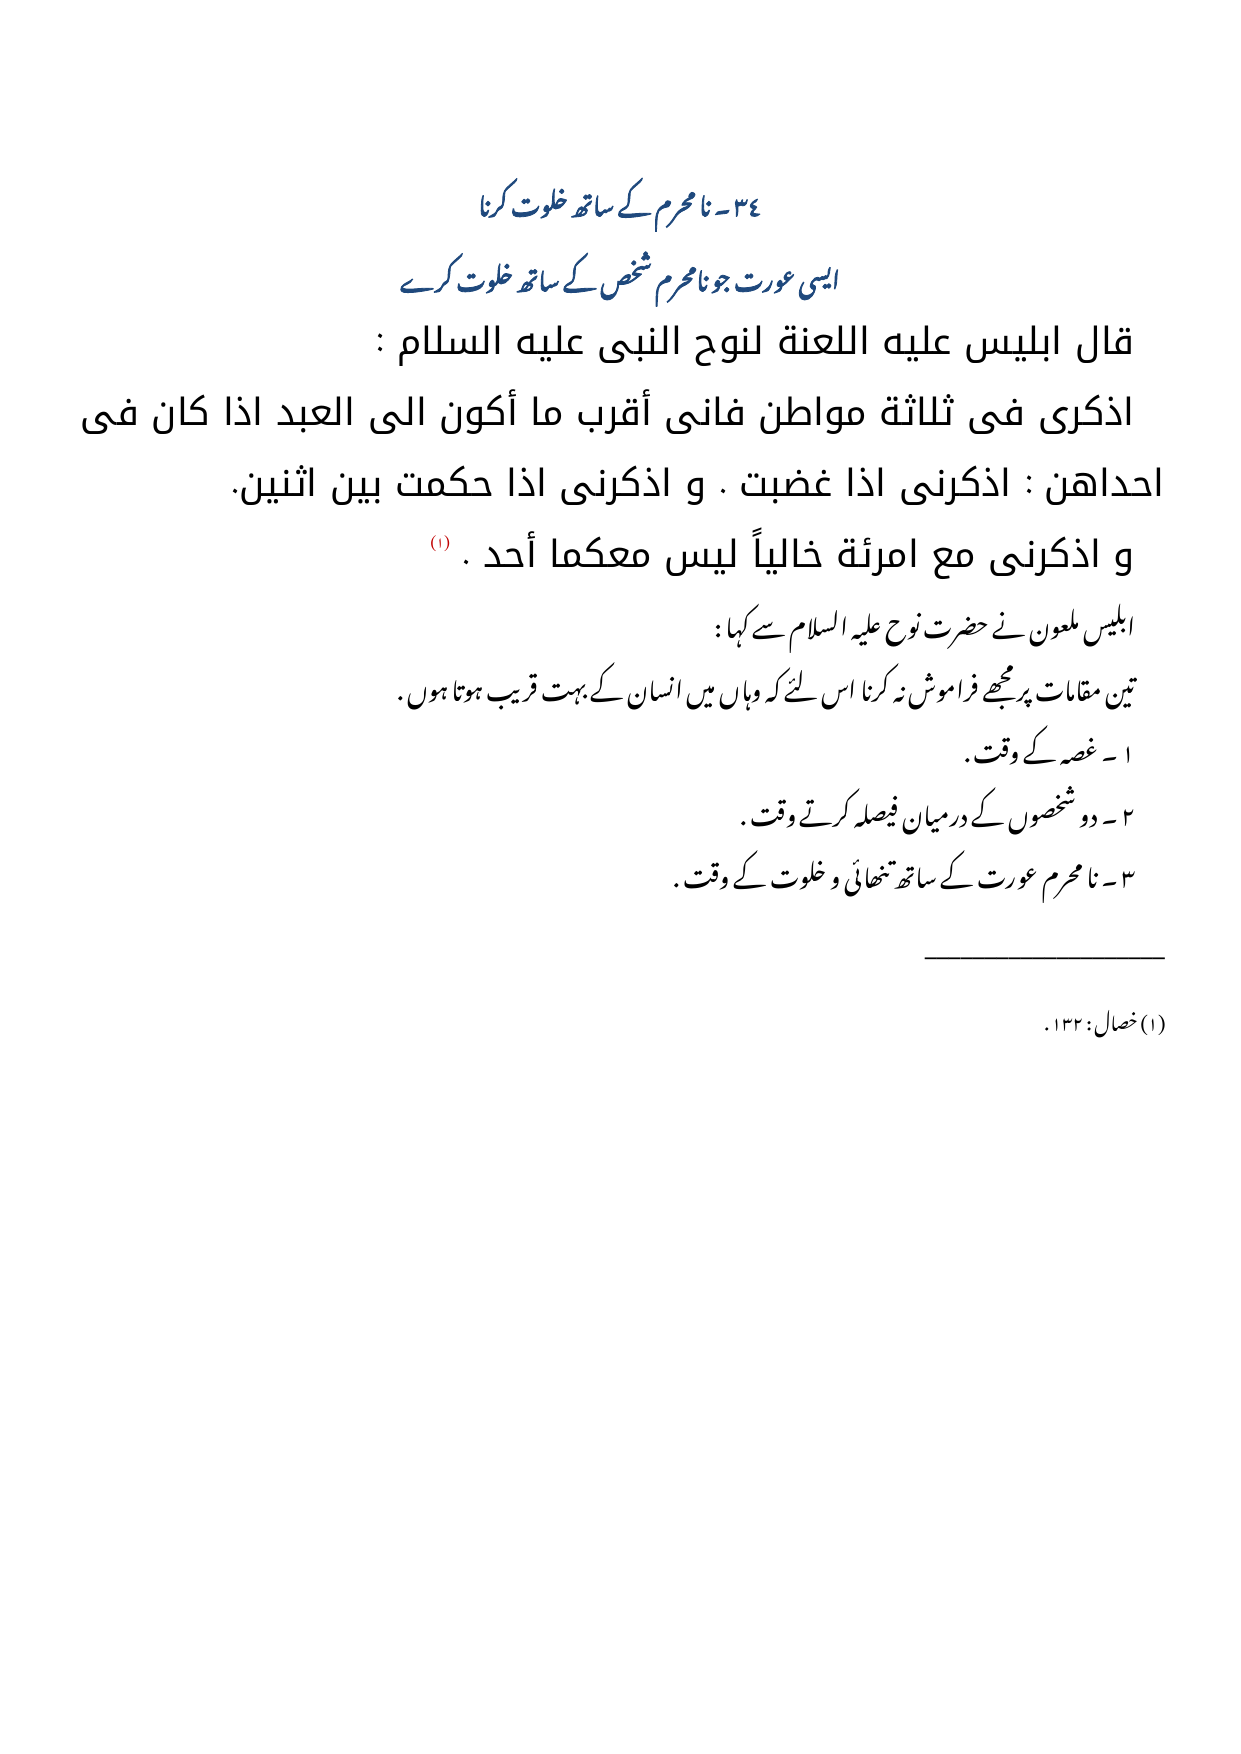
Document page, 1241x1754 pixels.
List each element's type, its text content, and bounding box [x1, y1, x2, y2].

text قال ابلیس علیه اللعنة لنوح النبی علیه السلام : [75, 306, 1165, 377]
text ٢ ۔ دو شخصوں کے درمیان فیصلہ کرتے وقت . [75, 778, 1165, 841]
text ٣ ۔ نا محرم عورت کے ساتھ تنھائی و خلوت کے وقت . [75, 841, 1165, 903]
text ابلیس ملعون نے حضرت نوح علیہ السلام سے کہا : [75, 591, 1165, 653]
text و اذکرنی مع امرئة خالیاً لیس معکما أحد . (١) [75, 520, 1165, 591]
text ١ ۔ غصہ کے وقت . [75, 716, 1165, 778]
subtitle ایسی عورت جو نامحرم شخص کے ساتھ خلوت کرے [75, 244, 1165, 306]
text اذکری فی ثلاثة مواطن فانی أقرب ما أکون الی العبد اذا کان فی احداهن : اذکرنی اذا غضبت . و اذکرنی اذا حکمت بین اثنین. [75, 377, 1165, 520]
subtitle ٣٤ ۔ نا محرم کے ساتھ خلوت کرنا [75, 169, 1165, 231]
text ____________________ [75, 903, 1165, 971]
text (١) خصال : ١٣٢ . [75, 996, 1165, 1043]
text تین مقامات پر مجھے فراموش نہ کرنا اس لئے کہ وہاں میں انسان کے بہت قریب ہوتا ہوں . [75, 653, 1165, 716]
